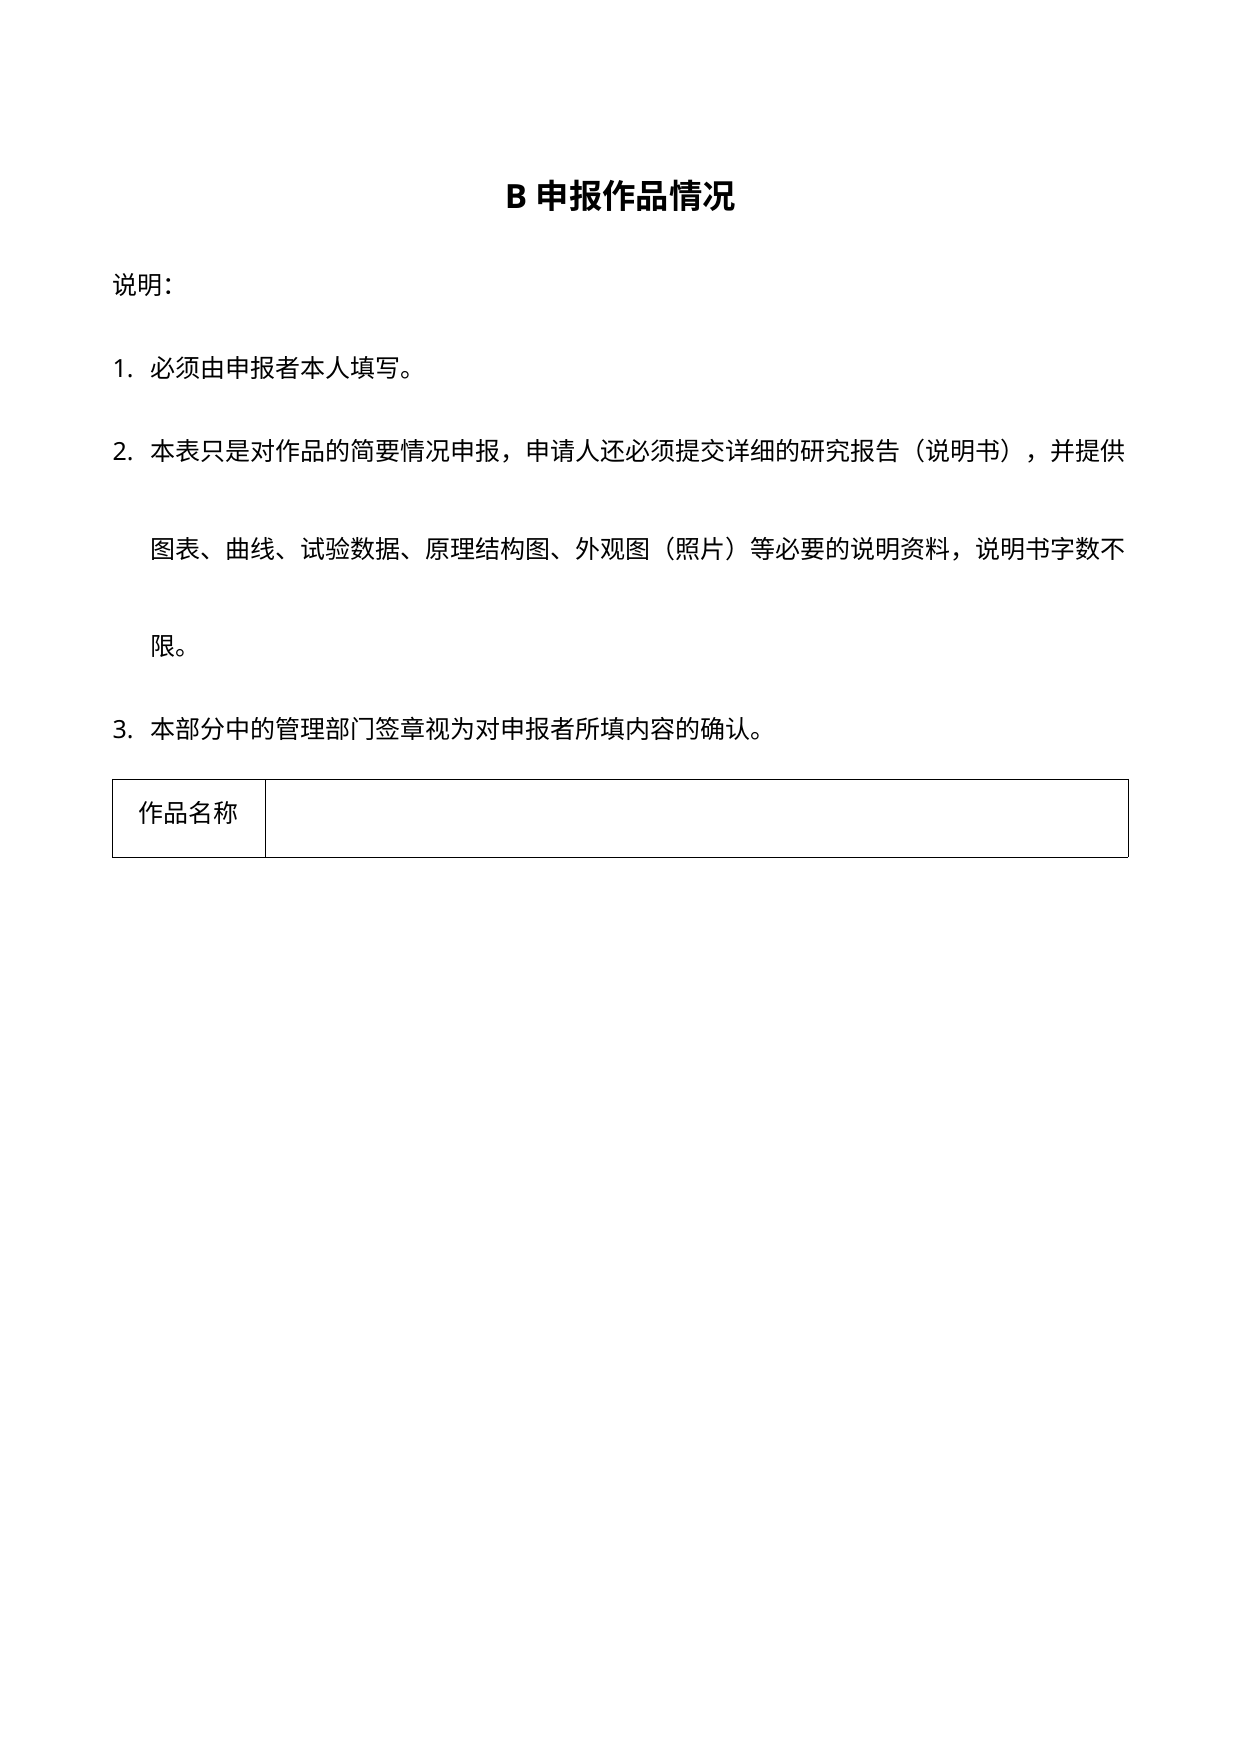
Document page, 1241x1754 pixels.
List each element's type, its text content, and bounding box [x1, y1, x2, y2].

text 说明： [112, 251, 1128, 316]
list 本表只是对作品的简要情况申报，申请人还必须提交详细的研究报告（说明书），并提供图表、曲线、试验数据、原理结构图、外观图（照片）等必要的说明资料，说明书字数不限。 [112, 417, 1128, 677]
text B 申报作品情况 [112, 162, 1128, 227]
list 必须由申报者本人填写。 [112, 334, 1128, 399]
table_header 作品名称 [113, 780, 265, 857]
list 本部分中的管理部门签章视为对申报者所填内容的确认。 [112, 696, 1128, 761]
table_header [266, 780, 1128, 857]
